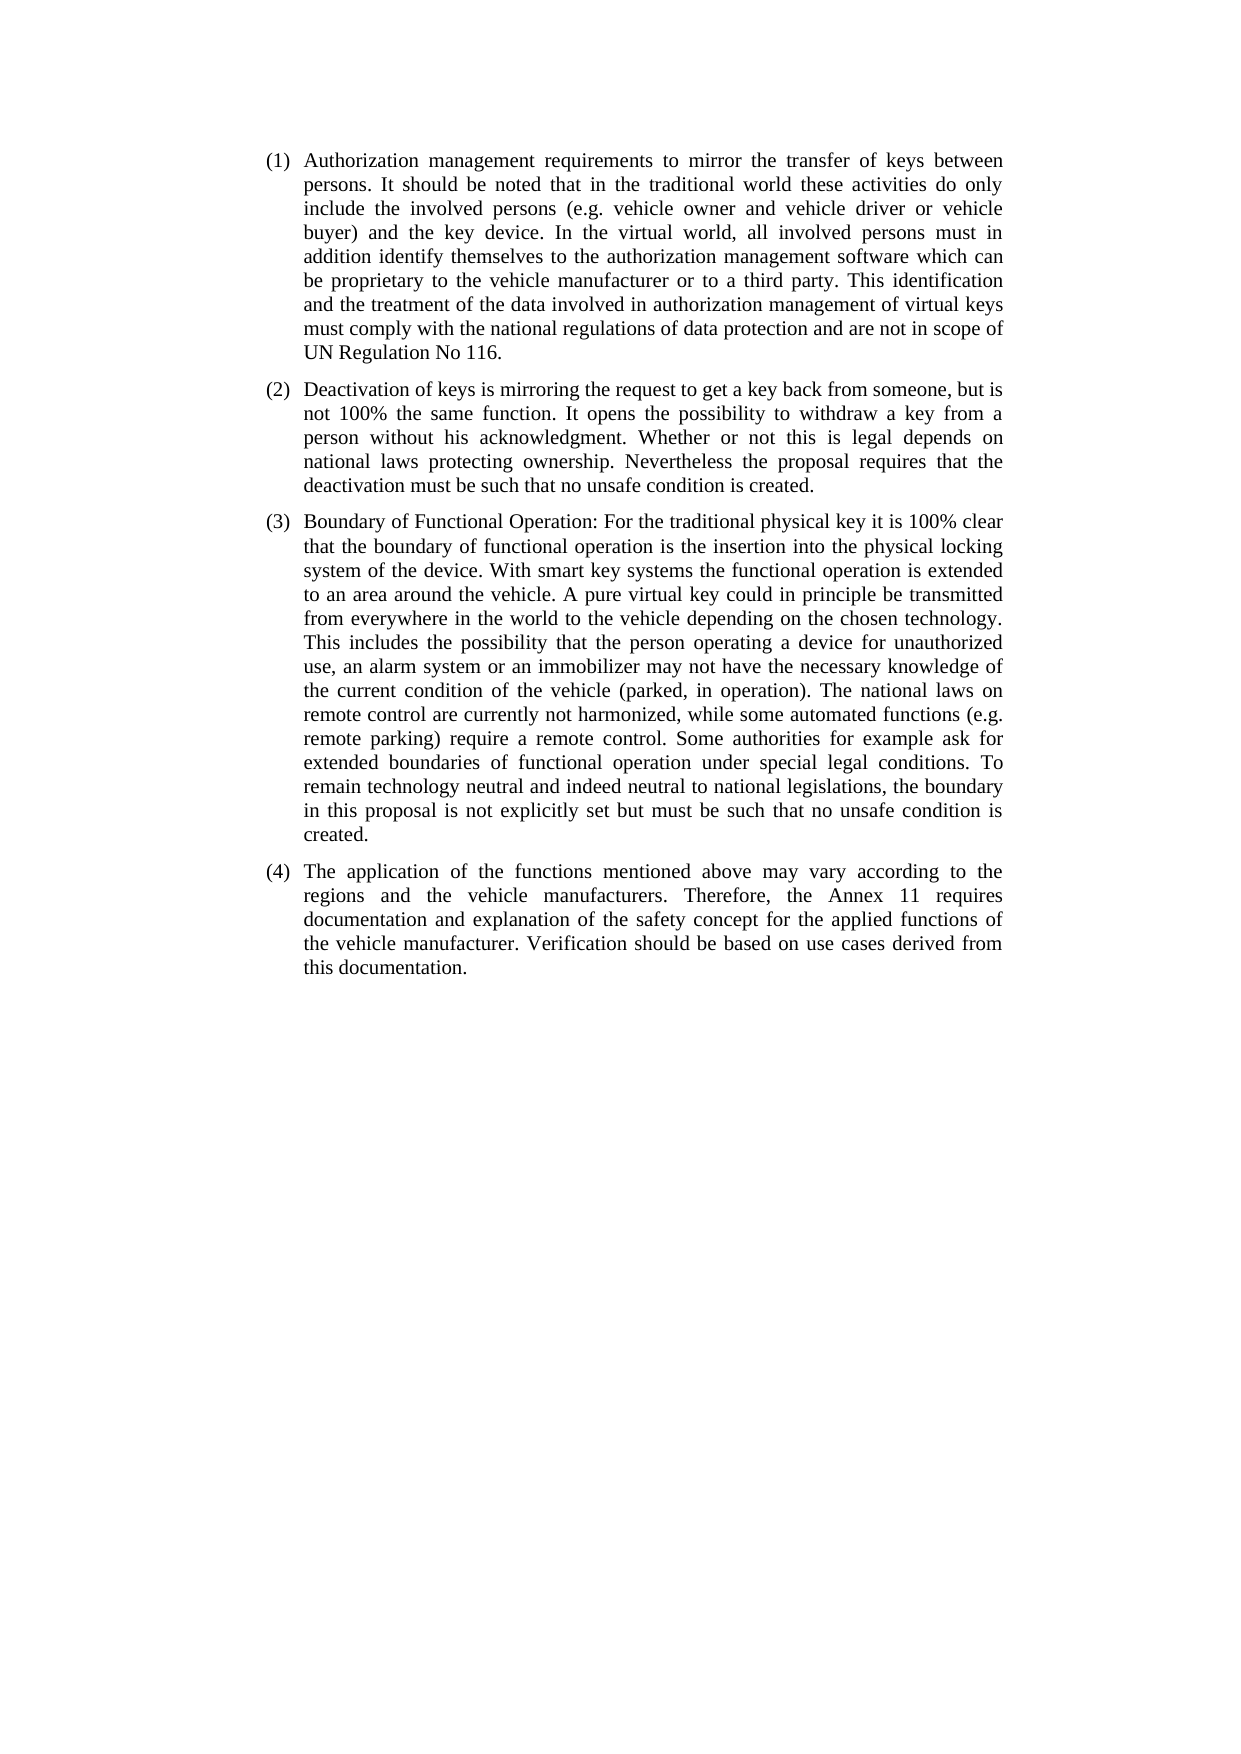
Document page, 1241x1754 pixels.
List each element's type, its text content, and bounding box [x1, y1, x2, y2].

list Authorization management requirements to mirror the transfer of keys between persons. It should be noted that in the traditional world these activities do only include the involved persons (e.g. vehicle owner and vehicle driver or vehicle buyer) and the key device. In the virtual world, all involved persons must in addition identify themselves to the authorization management software which can be proprietary to the vehicle manufacturer or to a third party. This identification and the treatment of the data involved in authorization management of virtual keys must comply with the national regulations of data protection and are not in scope of UN Regulation No 116. [266, 148, 1004, 364]
list The application of the functions mentioned above may vary according to the regions and the vehicle manufacturers. Therefore, the Annex 11 requires documentation and explanation of the safety concept for the applied functions of the vehicle manufacturer. Verification should be based on use cases derived from this documentation. [266, 859, 1004, 979]
list Boundary of Functional Operation: For the traditional physical key it is 100% clear that the boundary of functional operation is the insertion into the physical locking system of the device. With smart key systems the functional operation is extended to an area around the vehicle. A pure virtual key could in principle be transmitted from everywhere in the world to the vehicle depending on the chosen technology. This includes the possibility that the person operating a device for unauthorized use, an alarm system or an immobilizer may not have the necessary knowledge of the current condition of the vehicle (parked, in operation). The national laws on remote control are currently not harmonized, while some automated functions (e.g. remote parking) require a remote control. Some authorities for example ask for extended boundaries of functional operation under special legal conditions. To remain technology neutral and indeed neutral to national legislations, the boundary in this proposal is not explicitly set but must be such that no unsafe condition is created. [266, 509, 1004, 846]
list Deactivation of keys is mirroring the request to get a key back from someone, but is not 100% the same function. It opens the possibility to withdraw a key from a person without his acknowledgment. Whether or not this is legal depends on national laws protecting ownership. Nevertheless the proposal requires that the deactivation must be such that no unsafe condition is created. [266, 377, 1004, 497]
